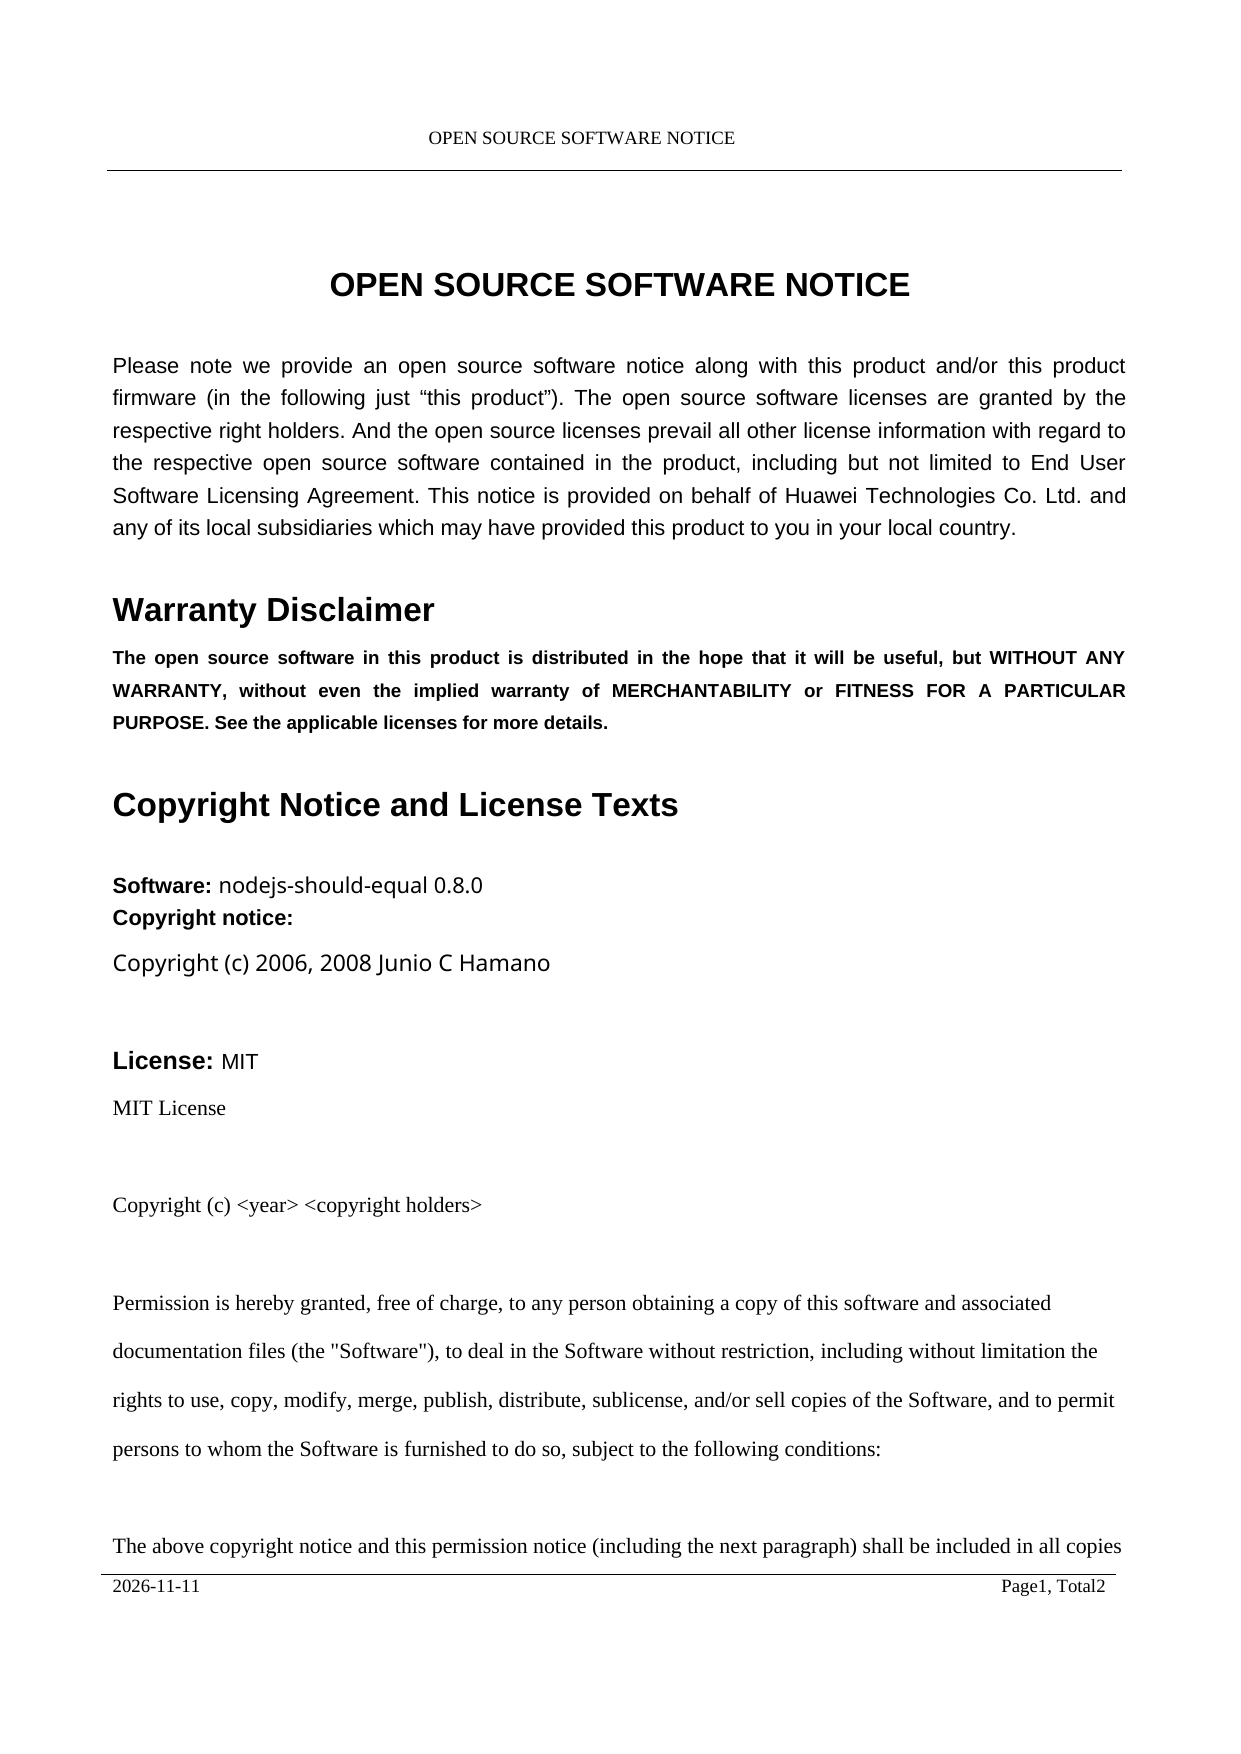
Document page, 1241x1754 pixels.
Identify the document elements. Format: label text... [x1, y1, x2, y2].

text Copyright Notice and License Texts [112, 771, 1128, 836]
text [112, 1091, 1128, 1562]
text Copyright (c) 2006, 2008 Junio C Hamano [112, 947, 1128, 1028]
text OPEN SOURCE SOFTWARE NOTICE [112, 251, 1128, 316]
text Software: nodejs-should-equal 0.8.0 [112, 869, 1128, 901]
text License: MIT [112, 1044, 1128, 1077]
text Please note we provide an open source software notice along with this product and/or this product firmware (in the following just “this product”). The open source software licenses are granted by the respective right holders. And the open source licenses prevail all other license information with regard to the respective open source software contained in the product, including but not limited to End User Software Licensing Agreement. This notice is provided on behalf of Huawei Technologies Co. Ltd. and any of its local subsidiaries which may have provided this product to you in your local country. [112, 349, 1128, 544]
text Warranty Disclaimer [112, 576, 1128, 641]
text Copyright notice: [112, 901, 1128, 934]
text The open source software in this product is distributed in the hope that it will be useful, but WITHOUT ANY WARRANTY, without even the implied warranty of MERCHANTABILITY or FITNESS FOR A PARTICULAR PURPOSE. See the applicable licenses for more details. [112, 641, 1128, 739]
